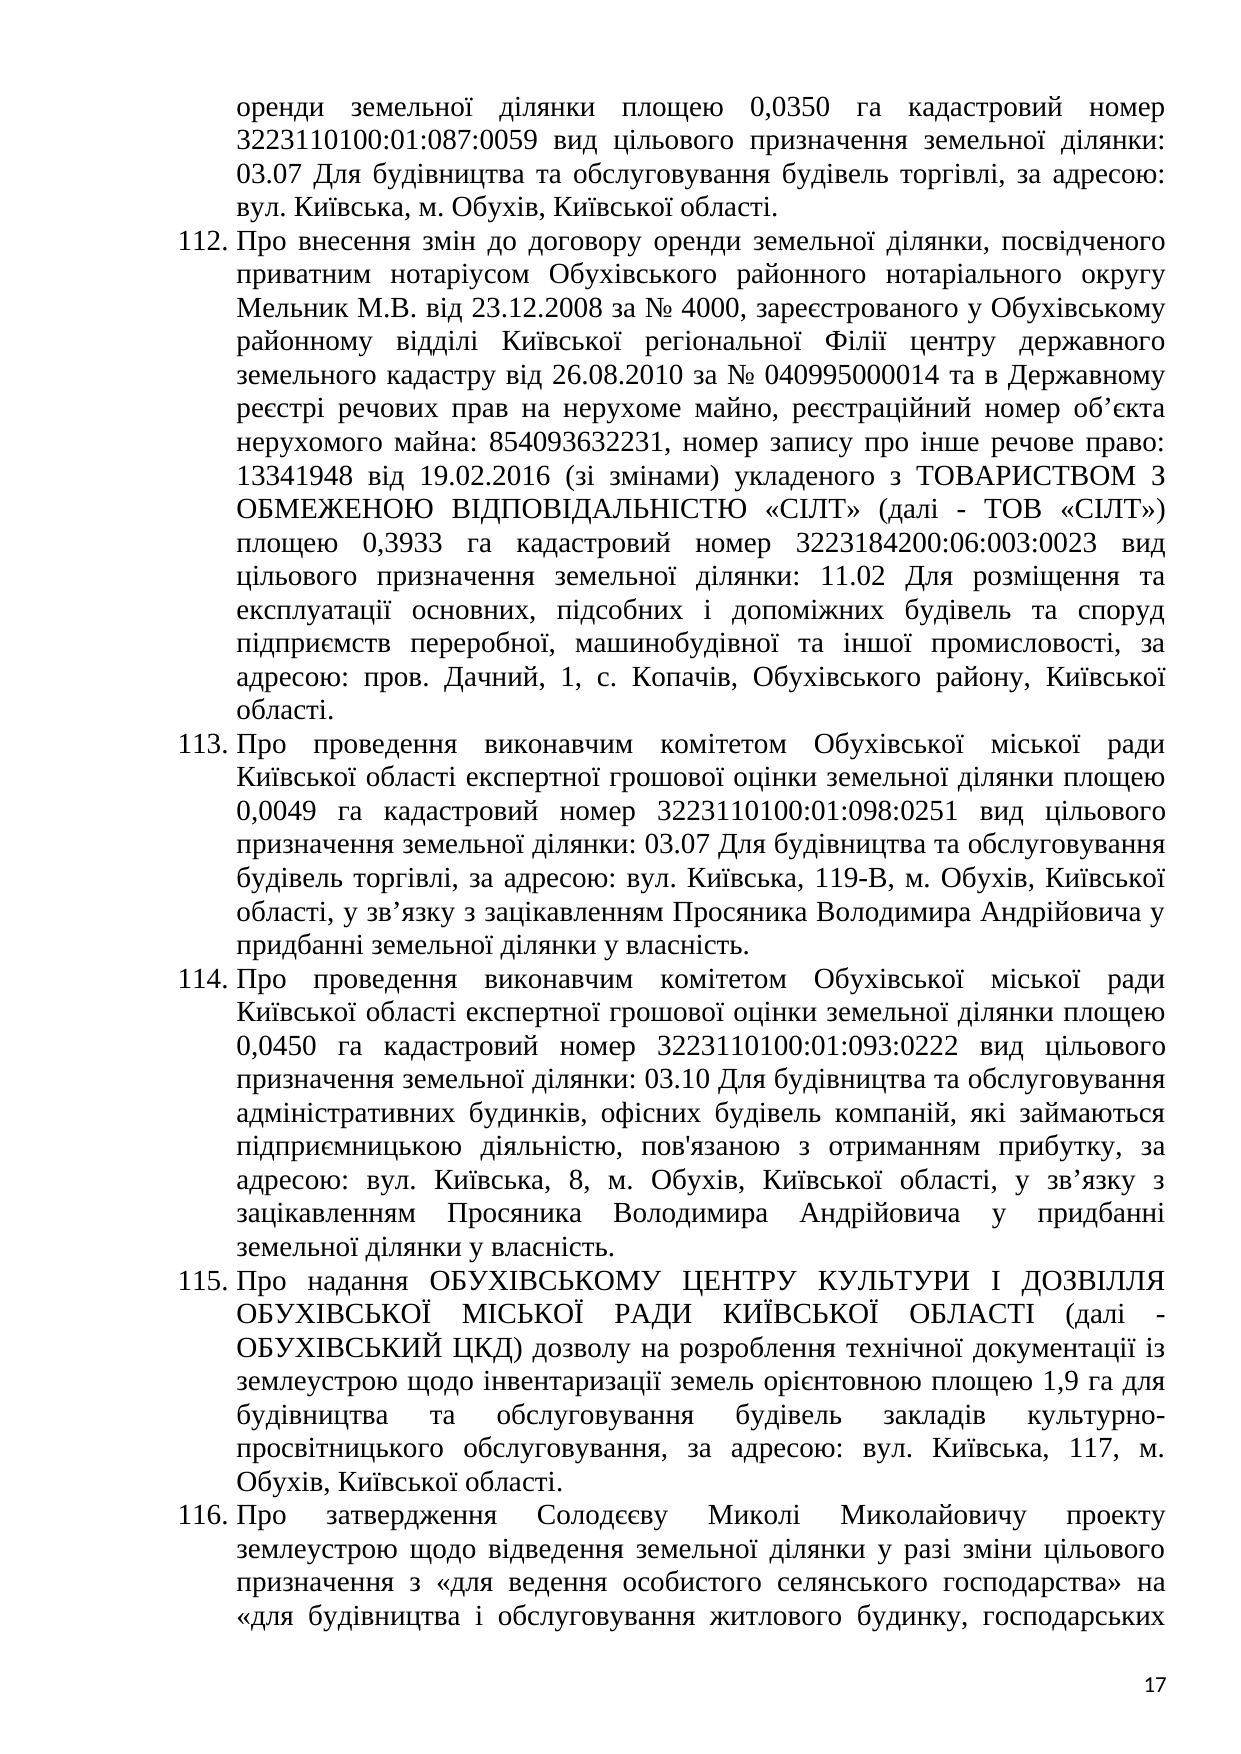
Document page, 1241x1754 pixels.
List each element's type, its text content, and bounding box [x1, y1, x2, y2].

list Про проведення виконавчим комітетом Обухівської міської ради Київської області експертної грошової оцінки земельної ділянки площею 0,0450 га кадастровий номер 3223110100:01:093:0222 вид цільового призначення земельної ділянки: 03.10 Для будівництва та обслуговування адміністративних будинків, офісних будівель компаній, які займаються підприємницькою діяльністю, пов'язаною з отриманням прибутку, за адресою: вул. Київська, 8, м. Обухів, Київської області, у зв’язку з зацікавленням Просяника Володимира Андрійовича у придбанні земельної ділянки у власність. [177, 961, 1166, 1263]
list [177, 1497, 1166, 1632]
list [177, 89, 1166, 223]
list Про внесення змін до договору оренди земельної ділянки, посвідченого приватним нотаріусом Обухівського районного нотаріального округу Мельник М.В. від 23.12.2008 за № 4000, зареєстрованого у Обухівському районному відділі Київської регіональної Філії центру державного земельного кадастру від 26.08.2010 за № 040995000014 та в Державному реєстрі речових прав на нерухоме майно, реєстраційний номер об’єкта нерухомого майна: 854093632231, номер запису про інше речове право: 13341948 від 19.02.2016 (зі змінами) укладеного з ТОВАРИСТВОМ З ОБМЕЖЕНОЮ ВІДПОВІДАЛЬНІСТЮ «СІЛТ» (далі - ТОВ «СІЛТ») площею 0,3933 га кадастровий номер 3223184200:06:003:0023 вид цільового призначення земельної ділянки: 11.02 Для розміщення та експлуатації основних, підсобних і допоміжних будівель та споруд підприємств переробної, машинобудівної та іншої промисловості, за адресою: пров. Дачний, 1, с. Копачів, Обухівського району, Київської області. [177, 223, 1166, 726]
list Про проведення виконавчим комітетом Обухівської міської ради Київської області експертної грошової оцінки земельної ділянки площею 0,0049 га кадастровий номер 3223110100:01:098:0251 вид цільового призначення земельної ділянки: 03.07 Для будівництва та обслуговування будівель торгівлі, за адресою: вул. Київська, 119-В, м. Обухів, Київської області, у зв’язку з зацікавленням Просяника Володимира Андрійовича у придбанні земельної ділянки у власність. [177, 726, 1166, 961]
list Про надання ОБУХІВСЬКОМУ ЦЕНТРУ КУЛЬТУРИ І ДОЗВІЛЛЯ ОБУХІВСЬКОЇ МІСЬКОЇ РАДИ КИЇВСЬКОЇ ОБЛАСТІ (далі - ОБУХІВСЬКИЙ ЦКД) дозволу на розроблення технічної документації із землеустрою щодо інвентаризації земель орієнтовною площею 1,9 га для будівництва та обслуговування будівель закладів культурно-просвітницького обслуговування, за адресою: вул. Київська, 117, м. Обухів, Київської області. [177, 1263, 1166, 1497]
